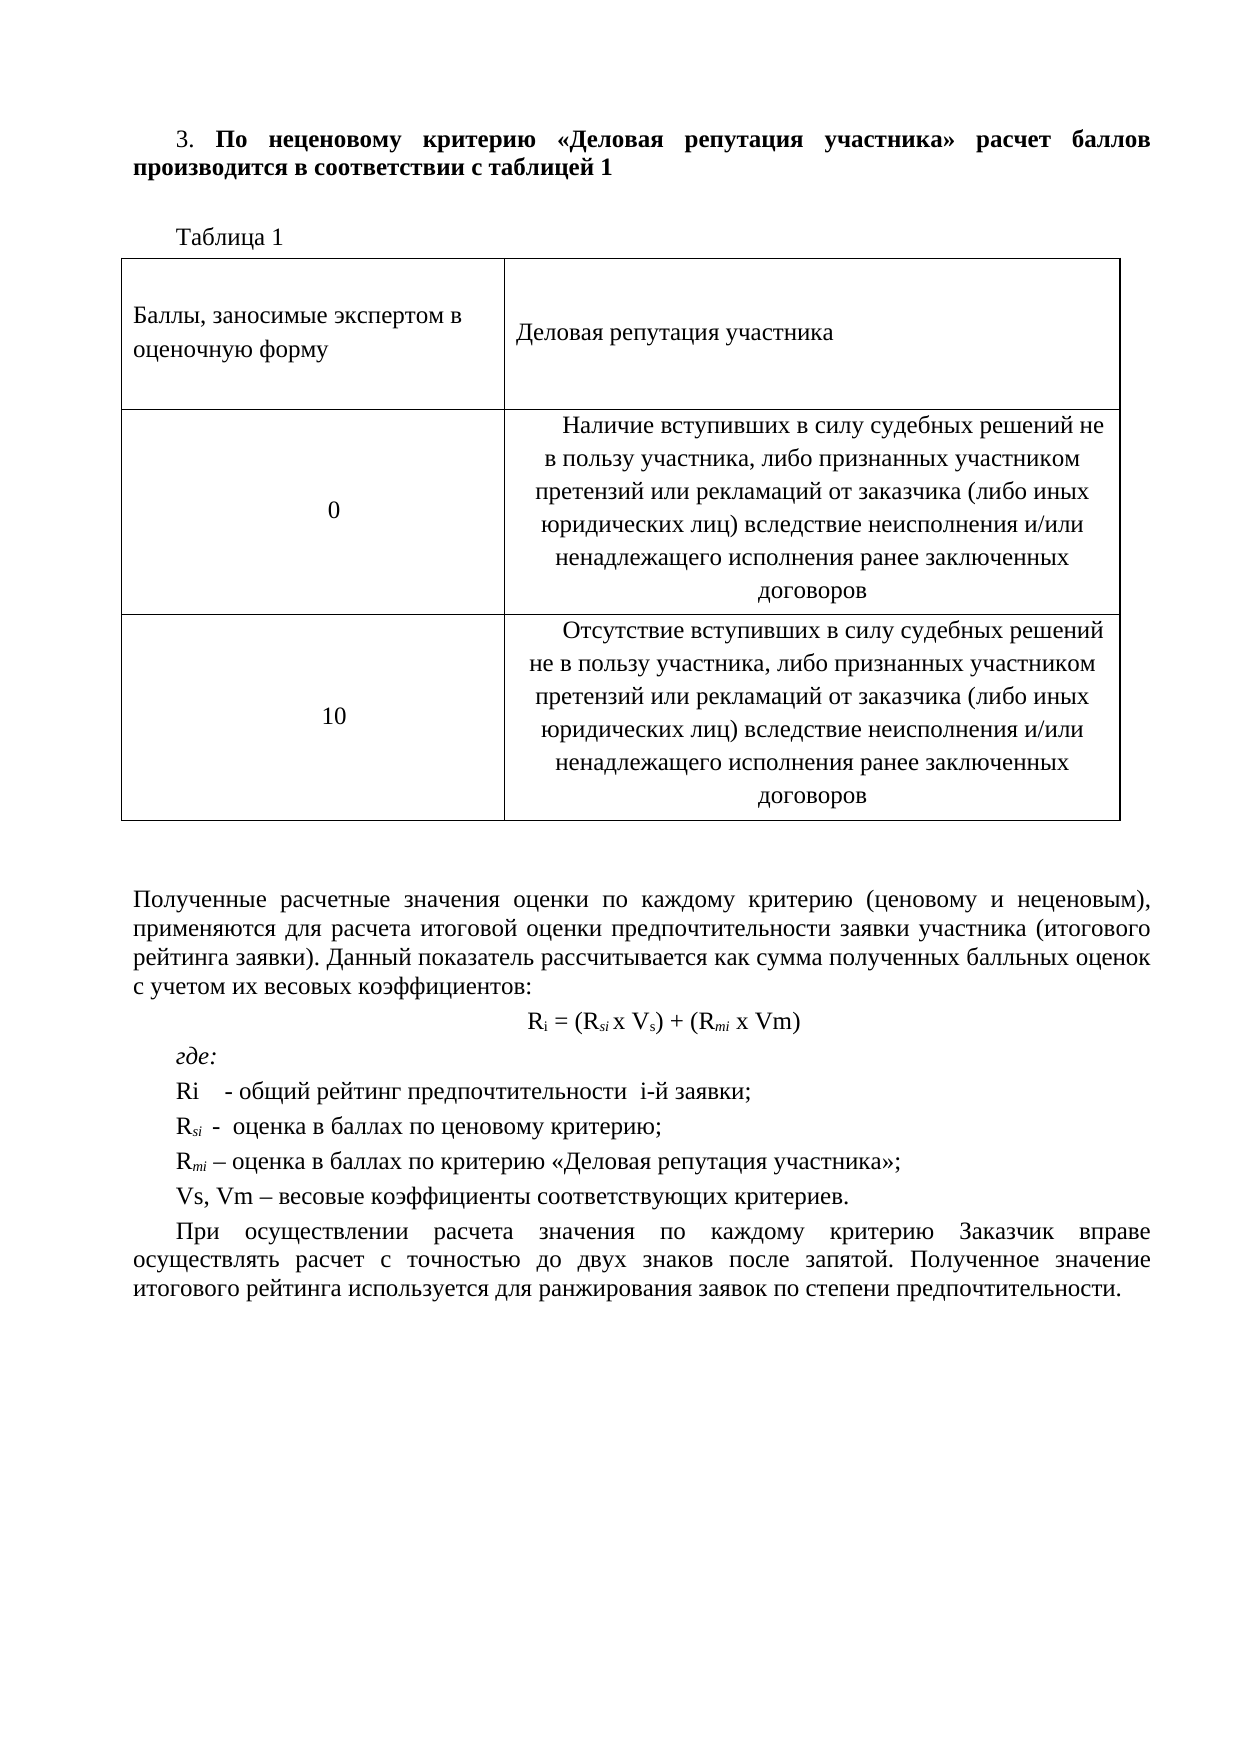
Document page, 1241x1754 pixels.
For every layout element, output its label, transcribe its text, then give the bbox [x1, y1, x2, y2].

text Полученные расчетные значения оценки по каждому критерию (ценовому и неценовым), применяются для расчета итоговой оценки предпочтительности заявки участника (итогового рейтинга заявки). Данный показатель рассчитывается как сумма полученных балльных оценок с учетом их весовых коэффициентов: [133, 856, 1152, 999]
text Таблица 1 [133, 222, 1152, 251]
text где: [133, 1041, 1152, 1069]
text Rmi – оценка в баллах по критерию «Деловая репутация участника»; [133, 1146, 1152, 1174]
text Ri = (Rsi x Vs) + (Rmi x Vm) [133, 1006, 1152, 1034]
table_header Баллы, заносимые экспертом в оценочную форму [122, 259, 504, 409]
table_cell Наличие вступивших в силу судебных решений не в пользу участника, либо признанных участником претензий или рекламаций от заказчика (либо иных юридических лиц) вследствие неисполнения и/или ненадлежащего исполнения ранее заключенных договоров [505, 410, 1119, 614]
text При осуществлении расчета значения по каждому критерию Заказчик вправе осуществлять расчет с точностью до двух знаков после запятой. Полученное значение итогового рейтинга используется для ранжирования заявок по степени предпочтительности. [133, 1216, 1152, 1302]
table_cell 10 [122, 615, 504, 820]
table_header Деловая репутация участника [505, 259, 1119, 409]
text Rsi - оценка в баллах по ценовому критерию; [133, 1111, 1152, 1139]
text Vs, Vm – весовые коэффициенты соответствующих критериев. [133, 1181, 1152, 1209]
table_cell Отсутствие вступивших в силу судебных решений не в пользу участника, либо признанных участником претензий или рекламаций от заказчика (либо иных юридических лиц) вследствие неисполнения и/или ненадлежащего исполнения ранее заключенных договоров [505, 615, 1119, 820]
text 3. По неценовому критерию «Деловая репутация участника» расчет баллов производится в соответствии с таблицей 1 [133, 124, 1152, 181]
text Ri - общий рейтинг предпочтительности i-й заявки; [133, 1076, 1152, 1104]
table_cell 0 [122, 410, 504, 614]
